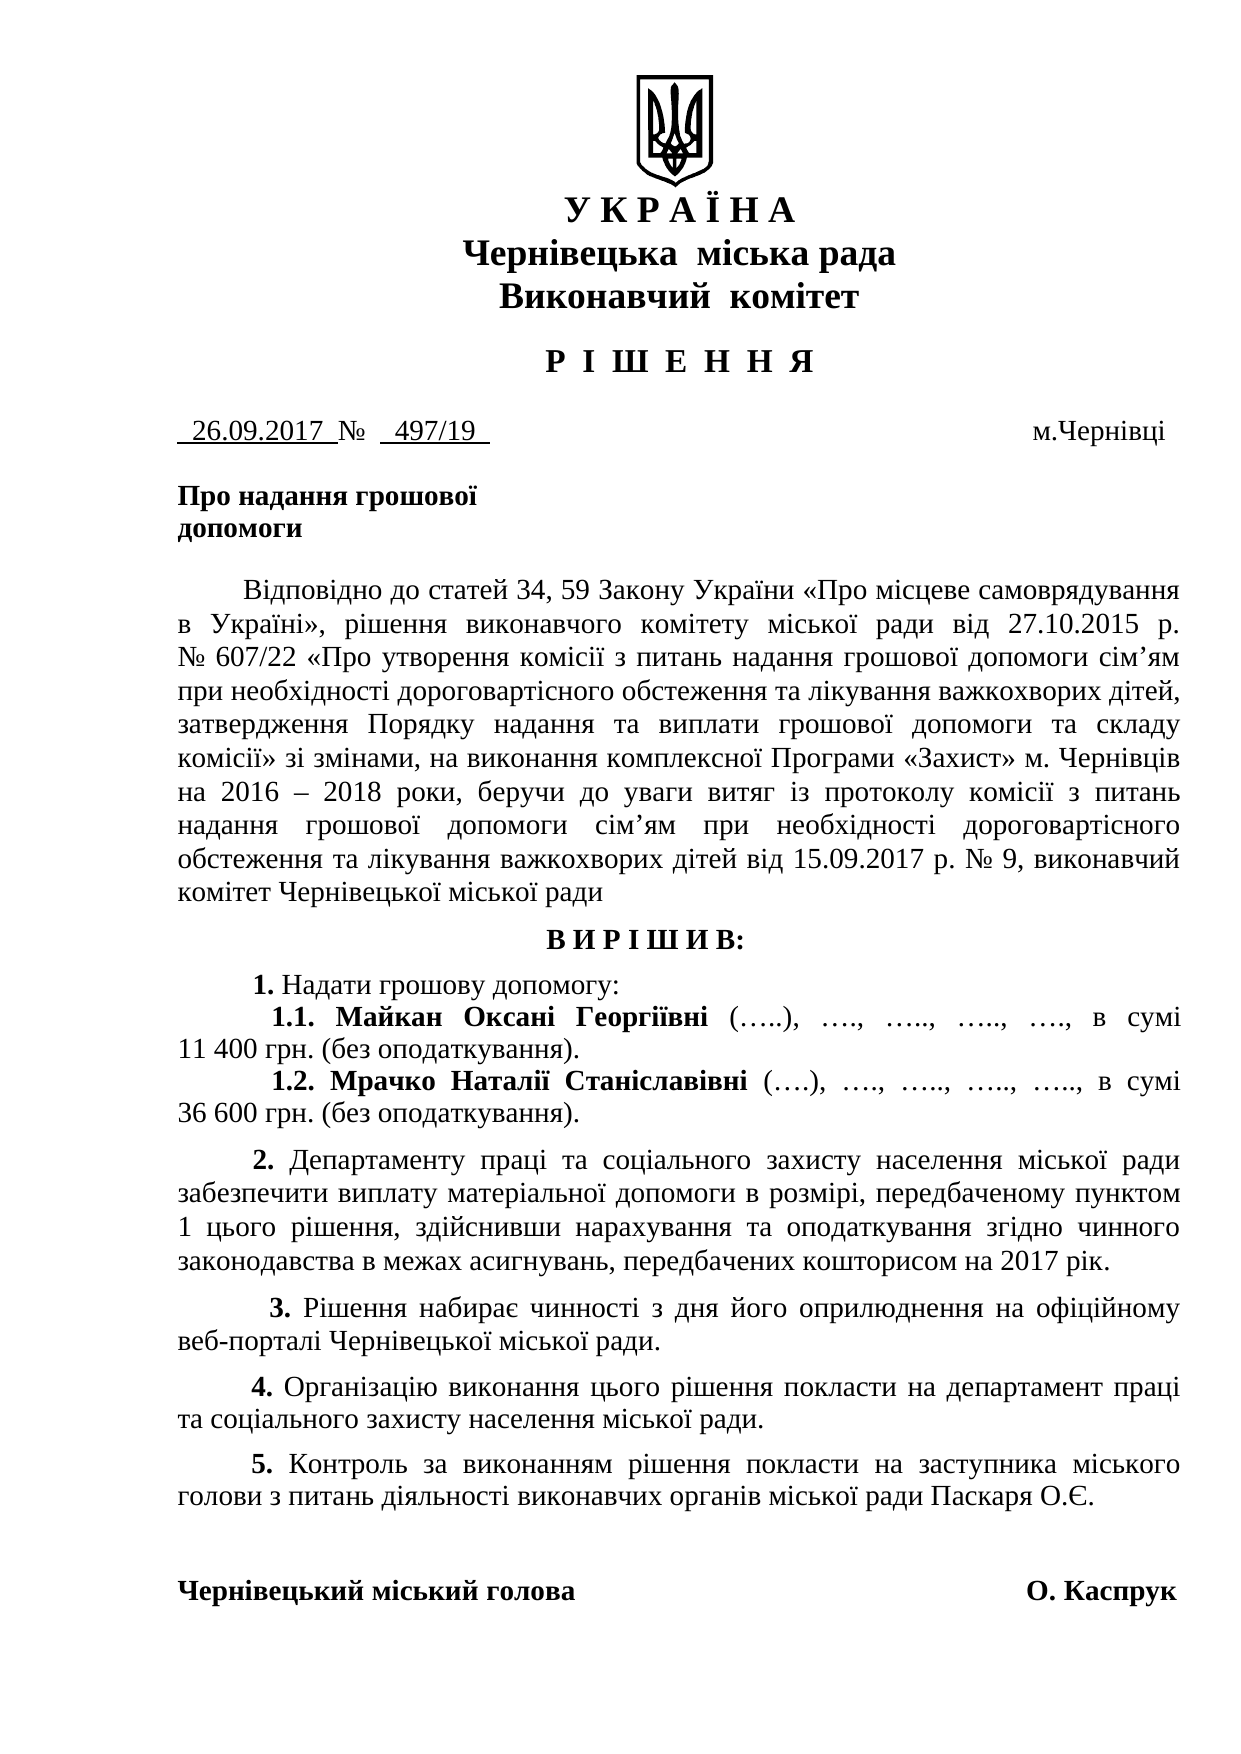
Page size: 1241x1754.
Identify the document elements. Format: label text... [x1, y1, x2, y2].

text В И Р І Ш И В: [177, 922, 1181, 956]
text 26.09.2017 № 497/19 м.Чернівці [177, 416, 1181, 447]
text 5. Контроль за виконанням рішення покласти на заступника міського голови з питань діяльності виконавчих органів міської ради Паскаря О.Є. [177, 1448, 1181, 1512]
subtitle Виконавчий комітет [177, 274, 1181, 317]
text 4. Організацію виконання цього рішення покласти на департамент праці та соціального захисту населення міської ради. [177, 1371, 1181, 1434]
text 1.1. Майкан Оксані Георгіївні (…..), …., ….., ….., …., в сумі 11 400 грн. (без оподаткування). [177, 1001, 1181, 1065]
text Чернівецька міська рада [177, 231, 1181, 274]
text У К Р А Ї Н А [177, 187, 1181, 231]
text 1. Надати грошову допомогу: [177, 969, 1181, 1001]
text 1.2. Мрачко Наталії Станіславівні (….), …., ….., ….., ….., в сумі 36 600 грн. (без оподаткування). [177, 1065, 1181, 1128]
text 2. Департаменту праці та соціального захисту населення міської ради забезпечити виплату матеріальної допомоги в розмірі, передбаченому пунктом 1 цього рішення, здійснивши нарахування та оподаткування згідно чинного законодавства в межах асигнувань, передбачених кошторисом на 2017 рік. [177, 1142, 1181, 1276]
text допомоги [177, 512, 1181, 544]
text Відповідно до статей 34, 59 Закону України «Про місцеве самоврядування в Україні», рішення виконавчого комітету міської ради від 27.10.2015 р. № 607/22 «Про утворення комісії з питань надання грошової допомоги сім’ям при необхідності дороговартісного обстеження та лікування важкохворих дітей, затвердження Порядку надання та виплати грошової допомоги та складу комісії» зі змінами, на виконання комплексної Програми «Захист» м. Чернівців на 2016 – 2018 роки, беручи до уваги витяг із протоколу комісії з питань надання грошової допомоги сім’ям при необхідності дороговартісного обстеження та лікування важкохворих дітей від 15.09.2017 р. № 9, виконавчий комітет Чернівецької міської ради [177, 572, 1181, 908]
text Про надання грошової [177, 480, 1181, 512]
text 3. Рішення набирає чинності з дня його оприлюднення на офіційному веб-порталі Чернівецької міської ради. [177, 1290, 1181, 1357]
subtitle Р І Ш Е Н Н Я [177, 342, 1181, 380]
text Чернівецький міський голова О. Каспрук [177, 1575, 1181, 1634]
